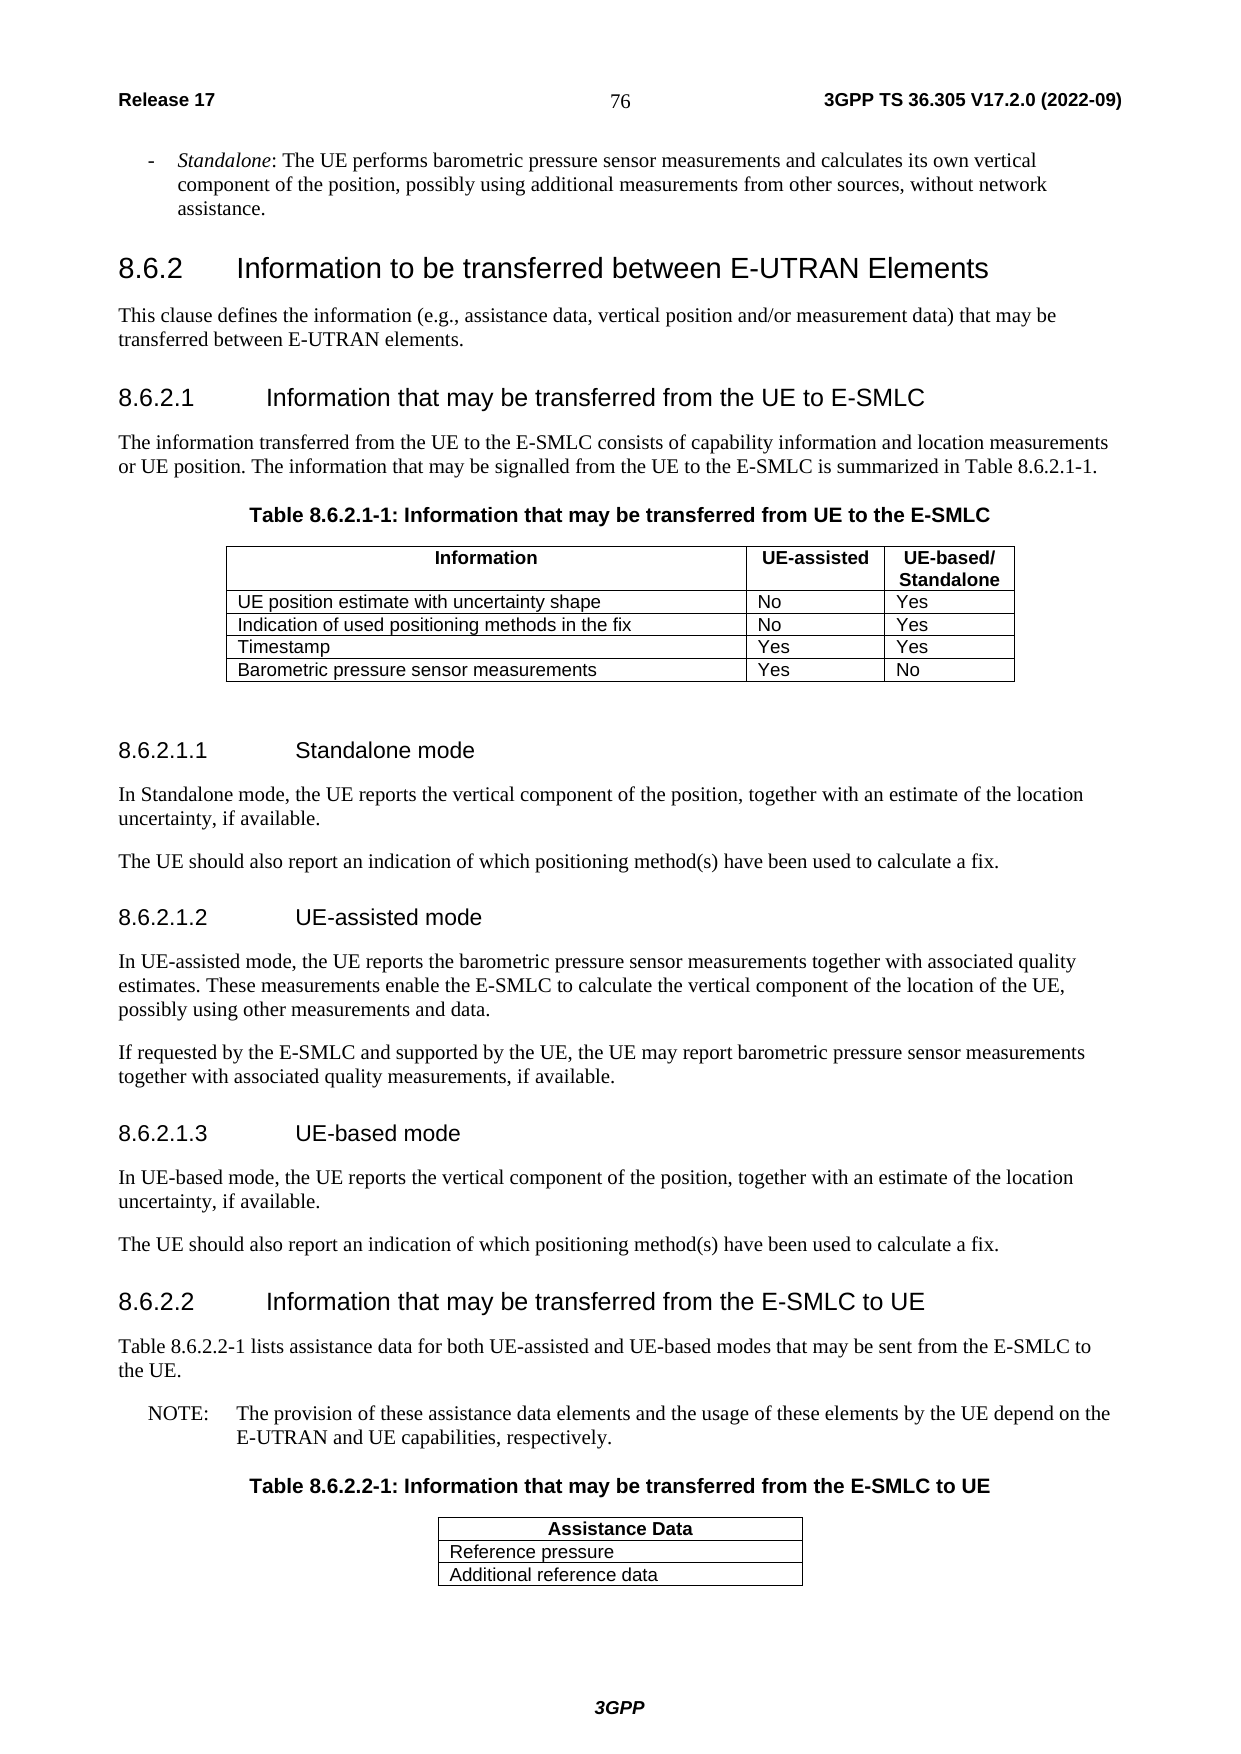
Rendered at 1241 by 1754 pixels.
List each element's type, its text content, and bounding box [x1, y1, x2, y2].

table_cell Yes [885, 636, 1014, 658]
text If requested by the E-SMLC and supported by the UE, the UE may report barometric pressure sensor measurements together with associated quality measurements, if available. [118, 1040, 1122, 1088]
text NOTE: The provision of these assistance data elements and the usage of these elements by the UE depend on the E-UTRAN and UE capabilities, respectively. [148, 1401, 1122, 1449]
subtitle 8.6.2.1.3 UE-based mode [118, 1119, 1122, 1146]
text Table 8.6.2.2-1 lists assistance data for both UE-assisted and UE-based modes that may be sent from the E-SMLC to the UE. [118, 1334, 1122, 1382]
table_cell Yes [747, 659, 884, 681]
table_header Information [227, 547, 746, 590]
text - Standalone: The UE performs barometric pressure sensor measurements and calculates its own vertical component of the position, possibly using additional measurements from other sources, without network assistance. [148, 147, 1122, 220]
text In UE-based mode, the UE reports the vertical component of the position, together with an estimate of the location uncertainty, if available. [118, 1165, 1122, 1213]
table_cell Timestamp [227, 636, 746, 658]
table_cell No [747, 614, 884, 635]
table_cell Yes [747, 636, 884, 658]
table_cell Barometric pressure sensor measurements [227, 659, 746, 681]
table_header Assistance Data [439, 1518, 802, 1540]
text Table 8.6.2.2-1: Information that may be transferred from the E-SMLC to UE [118, 1474, 1122, 1498]
table_cell Indication of used positioning methods in the fix [227, 614, 746, 635]
table_cell No [747, 591, 884, 613]
subtitle 8.6.2 Information to be transferred between E-UTRAN Elements [118, 251, 1122, 284]
text The UE should also report an indication of which positioning method(s) have been used to calculate a fix. [118, 1232, 1122, 1256]
subtitle 8.6.2.1.2 UE-assisted mode [118, 904, 1122, 931]
table_cell Yes [885, 591, 1014, 613]
text In UE-assisted mode, the UE reports the barometric pressure sensor measurements together with associated quality estimates. These measurements enable the E-SMLC to calculate the vertical component of the location of the UE, possibly using other measurements and data. [118, 949, 1122, 1021]
subtitle 8.6.2.1 Information that may be transferred from the UE to E-SMLC [118, 383, 1122, 411]
text The UE should also report an indication of which positioning method(s) have been used to calculate a fix. [118, 849, 1122, 873]
text The information transferred from the UE to the E-SMLC consists of capability information and location measurements or UE position. The information that may be signalled from the UE to the E-SMLC is summarized in Table 8.6.2.1-1. [118, 430, 1122, 478]
table_cell No [885, 659, 1014, 681]
text This clause defines the information (e.g., assistance data, vertical position and/or measurement data) that may be transferred between E-UTRAN elements. [118, 303, 1122, 351]
subtitle 8.6.2.1.1 Standalone mode [118, 737, 1122, 763]
subtitle 8.6.2.2 Information that may be transferred from the E-SMLC to UE [118, 1287, 1122, 1316]
text Table 8.6.2.1-1: Information that may be transferred from UE to the E-SMLC [118, 503, 1122, 527]
table_header UE-assisted [747, 547, 884, 590]
table_header UE-based/ Standalone [885, 547, 1014, 590]
text In Standalone mode, the UE reports the vertical component of the position, together with an estimate of the location uncertainty, if available. [118, 782, 1122, 830]
table_cell Yes [885, 614, 1014, 635]
table_cell Additional reference data [439, 1563, 802, 1585]
table_cell UE position estimate with uncertainty shape [227, 591, 746, 613]
table_cell Reference pressure [439, 1541, 802, 1562]
